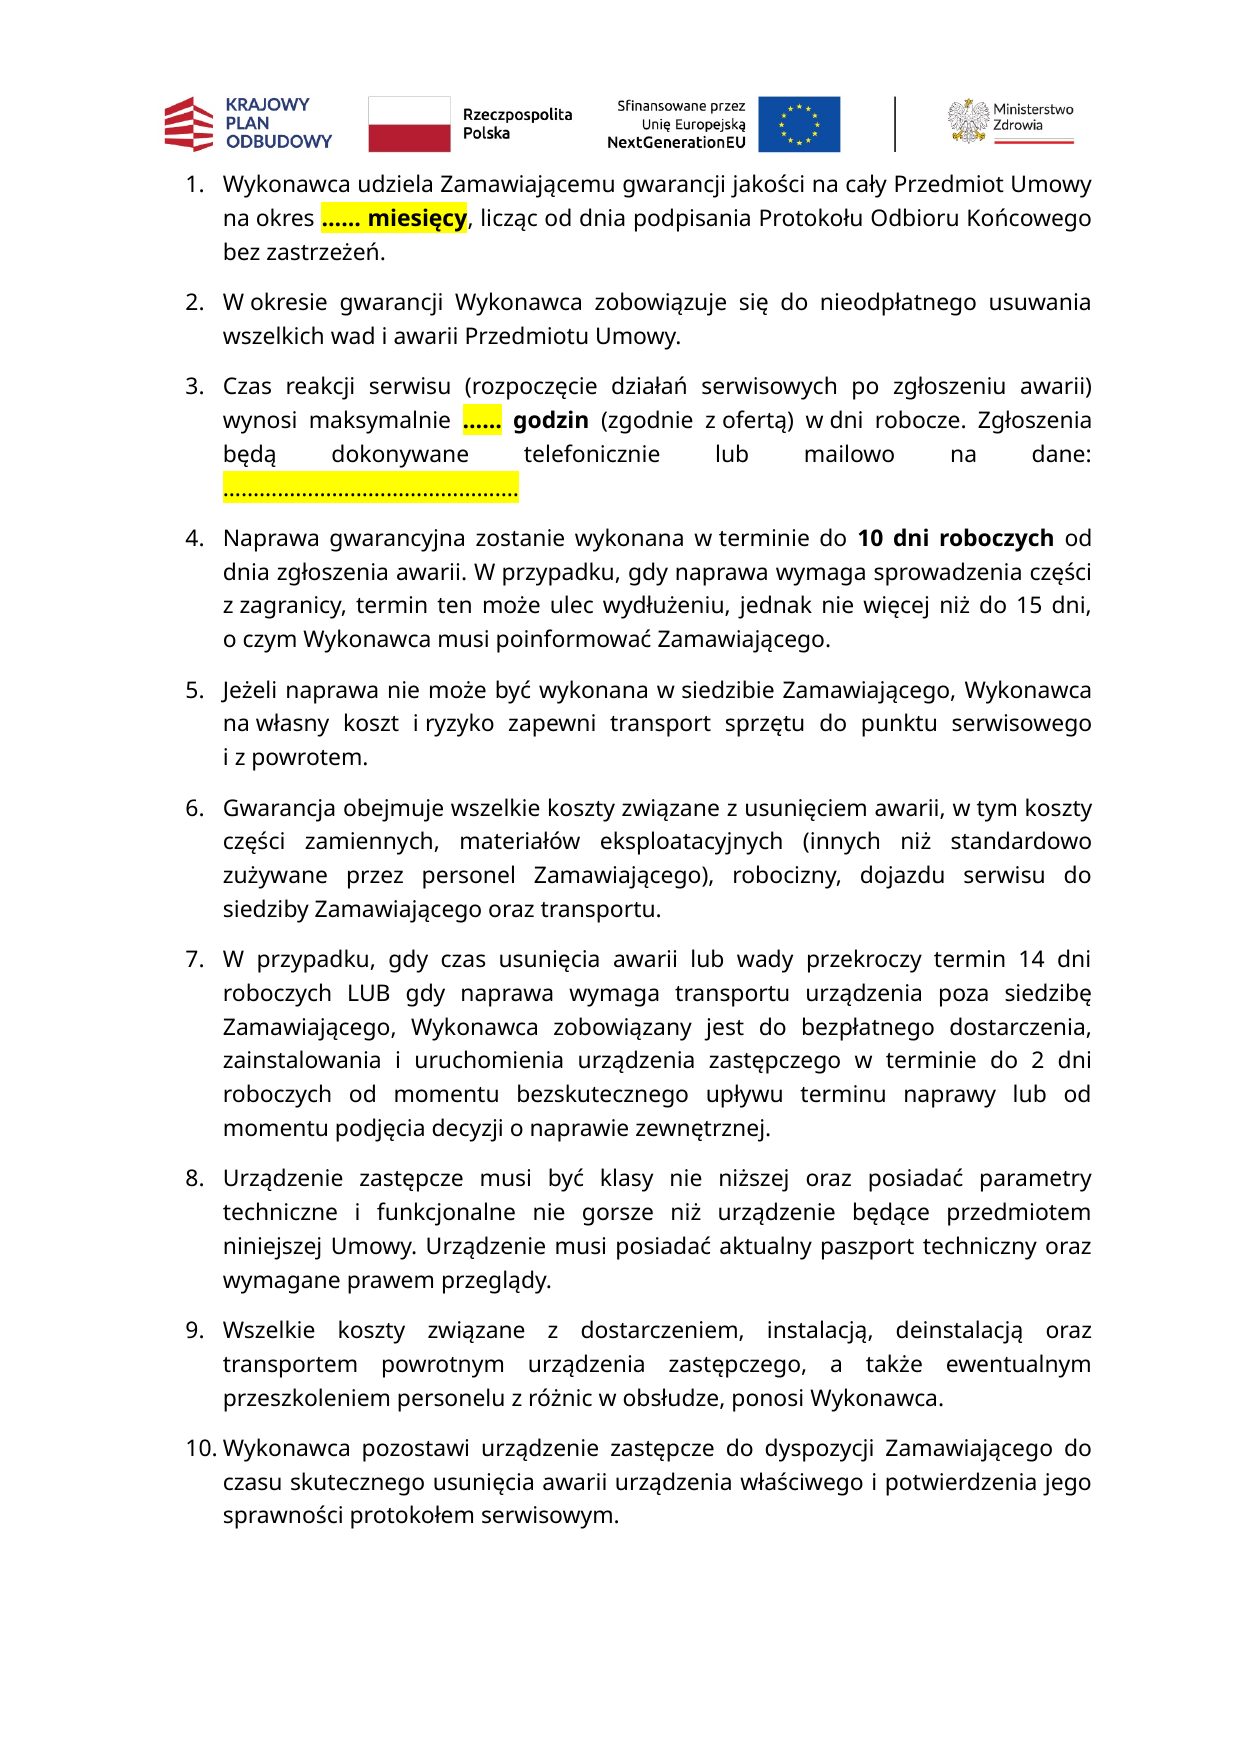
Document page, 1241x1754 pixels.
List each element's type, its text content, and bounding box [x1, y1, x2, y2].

list Czas reakcji serwisu (rozpoczęcie działań serwisowych po zgłoszeniu awarii) wynosi maksymalnie …… godzin (zgodnie z ofertą) w dni robocze. Zgłoszenia będą dokonywane telefonicznie lub mailowo na dane: …………………………………………. [185, 370, 1093, 503]
list Wykonawca udziela Zamawiającemu gwarancji jakości na cały Przedmiot Umowy na okres …… miesięcy, licząc od dnia podpisania Protokołu Odbioru Końcowego bez zastrzeżeń. [185, 169, 1093, 267]
picture [147, 73, 1093, 169]
list W przypadku, gdy czas usunięcia awarii lub wady przekroczy termin 14 dni roboczych LUB gdy naprawa wymaga transportu urządzenia poza siedzibę Zamawiającego, Wykonawca zobowiązany jest do bezpłatnego dostarczenia, zainstalowania i uruchomienia urządzenia zastępczego w terminie do 2 dni roboczych od momentu bezskutecznego upływu terminu naprawy lub od momentu podjęcia decyzji o naprawie zewnętrznej. [185, 943, 1093, 1143]
list W okresie gwarancji Wykonawca zobowiązuje się do nieodpłatnego usuwania wszelkich wad i awarii Przedmiotu Umowy. [185, 286, 1093, 351]
list Wykonawca pozostawi urządzenie zastępcze do dyspozycji Zamawiającego do czasu skutecznego usunięcia awarii urządzenia właściwego i potwierdzenia jego sprawności protokołem serwisowym. [185, 1432, 1093, 1531]
list Gwarancja obejmuje wszelkie koszty związane z usunięciem awarii, w tym koszty części zamiennych, materiałów eksploatacyjnych (innych niż standardowo zużywane przez personel Zamawiającego), robocizny, dojazdu serwisu do siedziby Zamawiającego oraz transportu. [185, 791, 1093, 924]
list Wszelkie koszty związane z dostarczeniem, instalacją, deinstalacją oraz transportem powrotnym urządzenia zastępczego, a także ewentualnym przeszkoleniem personelu z różnic w obsłudze, ponosi Wykonawca. [185, 1314, 1093, 1413]
list Naprawa gwarancyjna zostanie wykonana w terminie do 10 dni roboczych od dnia zgłoszenia awarii. W przypadku, gdy naprawa wymaga sprowadzenia części z zagranicy, termin ten może ulec wydłużeniu, jednak nie więcej niż do 15 dni, o czym Wykonawca musi poinformować Zamawiającego. [185, 522, 1093, 654]
list Jeżeli naprawa nie może być wykonana w siedzibie Zamawiającego, Wykonawca na własny koszt i ryzyko zapewni transport sprzętu do punktu serwisowego i z powrotem. [185, 673, 1093, 772]
list Urządzenie zastępcze musi być klasy nie niższej oraz posiadać parametry techniczne i funkcjonalne nie gorsze niż urządzenie będące przedmiotem niniejszej Umowy. Urządzenie musi posiadać aktualny paszport techniczny oraz wymagane prawem przeglądy. [185, 1162, 1093, 1295]
